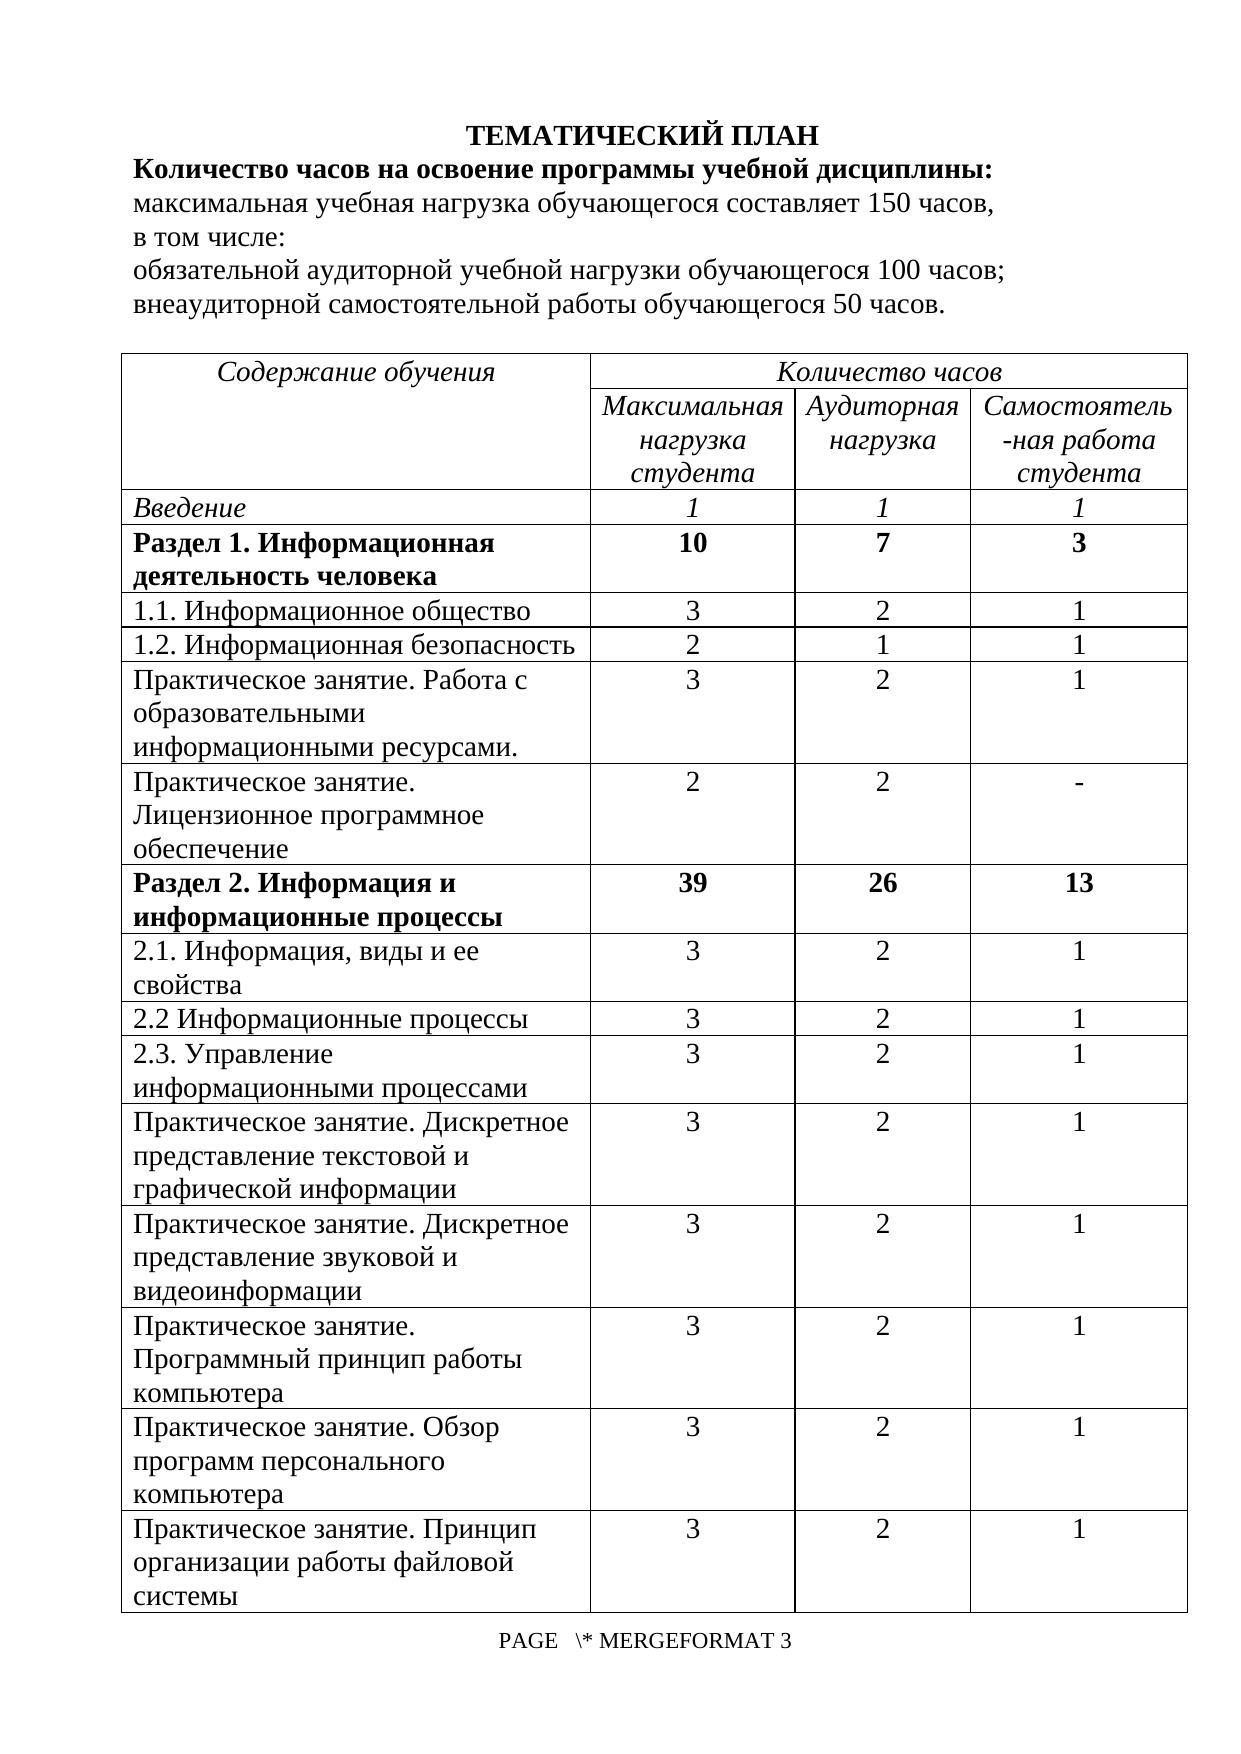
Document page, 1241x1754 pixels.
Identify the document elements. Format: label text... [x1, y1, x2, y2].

table_cell 3 [591, 1511, 794, 1612]
table_cell 3 [971, 525, 1187, 592]
text внеаудиторной самостоятельной работы обучающегося 50 часов. [133, 286, 1152, 319]
table_cell 3 [591, 662, 794, 763]
table_cell 1 [971, 662, 1187, 763]
table_header Количество часов [591, 354, 1187, 387]
table_cell 3 [591, 1206, 794, 1307]
table_cell 1 [796, 628, 970, 661]
table_cell 39 [591, 865, 794, 932]
text в том числе: [133, 219, 1152, 252]
table_cell 1 [796, 490, 970, 524]
table_cell 3 [591, 1308, 794, 1408]
table_cell Самостоятель-ная работа студента [971, 389, 1187, 489]
table_cell 1 [971, 1409, 1187, 1510]
table_cell 1 [591, 490, 794, 524]
table_cell Раздел 2. Информация и информационные процессы [122, 865, 590, 932]
table_cell Практическое занятие. Принцип организации работы файловой системы [122, 1511, 590, 1612]
table_cell Аудиторная нагрузка [796, 389, 970, 489]
table_cell Практическое занятие. Дискретное представление текстовой и графической информации [122, 1104, 590, 1205]
table_cell 13 [971, 865, 1187, 932]
table_cell 7 [796, 525, 970, 592]
table_cell Практическое занятие. Обзор программ персонального компьютера [122, 1409, 590, 1510]
table_cell 2 [796, 1308, 970, 1408]
table_cell 2 [591, 764, 794, 864]
table_cell 2 [796, 1409, 970, 1510]
table_cell 2 [796, 764, 970, 864]
table_cell 2 [796, 1104, 970, 1205]
table_cell 1 [971, 1308, 1187, 1408]
table_cell 2 [796, 593, 970, 626]
table_header Содержание обучения [122, 354, 590, 489]
table_cell 2 [796, 1002, 970, 1035]
table_cell 2 [796, 1036, 970, 1103]
table_cell 1.1. Информационное общество [122, 593, 590, 626]
table_cell 1.2. Информационная безопасность [122, 628, 590, 661]
table_cell 3 [591, 1104, 794, 1205]
table_cell 3 [591, 593, 794, 626]
table_cell Практическое занятие. Дискретное представление звуковой и видеоинформации [122, 1206, 590, 1307]
table_cell 3 [591, 1036, 794, 1103]
table_cell 26 [796, 865, 970, 932]
table_cell Практическое занятие. Программный принцип работы компьютера [122, 1308, 590, 1408]
text Количество часов на освоение программы учебной дисциплины: [133, 152, 1152, 185]
table_cell 3 [591, 1409, 794, 1510]
table_cell Раздел 1. Информационная деятельность человека [122, 525, 590, 592]
table_cell 2.3. Управление информационными процессами [122, 1036, 590, 1103]
table_cell Максимальная нагрузка студента [591, 389, 794, 489]
table_cell 1 [971, 1036, 1187, 1103]
table_cell 10 [591, 525, 794, 592]
table_cell Введение [122, 490, 590, 524]
table_cell 1 [971, 593, 1187, 626]
table_cell 3 [591, 1002, 794, 1035]
subtitle ТЕМАТИЧЕСКИЙ ПЛАН [133, 118, 1152, 152]
table_cell 3 [591, 934, 794, 1001]
table_cell 2 [796, 1511, 970, 1612]
text обязательной аудиторной учебной нагрузки обучающегося 100 часов; [133, 252, 1152, 286]
table_cell 2.1. Информация, виды и ее свойства [122, 934, 590, 1001]
table_cell Практическое занятие. Работа с образовательными информационными ресурсами. [122, 662, 590, 763]
table_cell 1 [971, 934, 1187, 1001]
table_cell 1 [971, 490, 1187, 524]
table_cell Практическое занятие. Лицензионное программное обеспечение [122, 764, 590, 864]
table_cell 2 [796, 934, 970, 1001]
table_cell 1 [971, 1104, 1187, 1205]
table_cell 2.2 Информационные процессы [122, 1002, 590, 1035]
text максимальная учебная нагрузка обучающегося составляет 150 часов, [133, 185, 1152, 219]
table_cell 2 [591, 628, 794, 661]
table_cell - [971, 764, 1187, 864]
table_cell 1 [971, 1002, 1187, 1035]
table_cell 1 [971, 1206, 1187, 1307]
table_cell 1 [971, 628, 1187, 661]
table_cell 2 [796, 1206, 970, 1307]
table_cell 2 [796, 662, 970, 763]
table_cell 1 [971, 1511, 1187, 1612]
